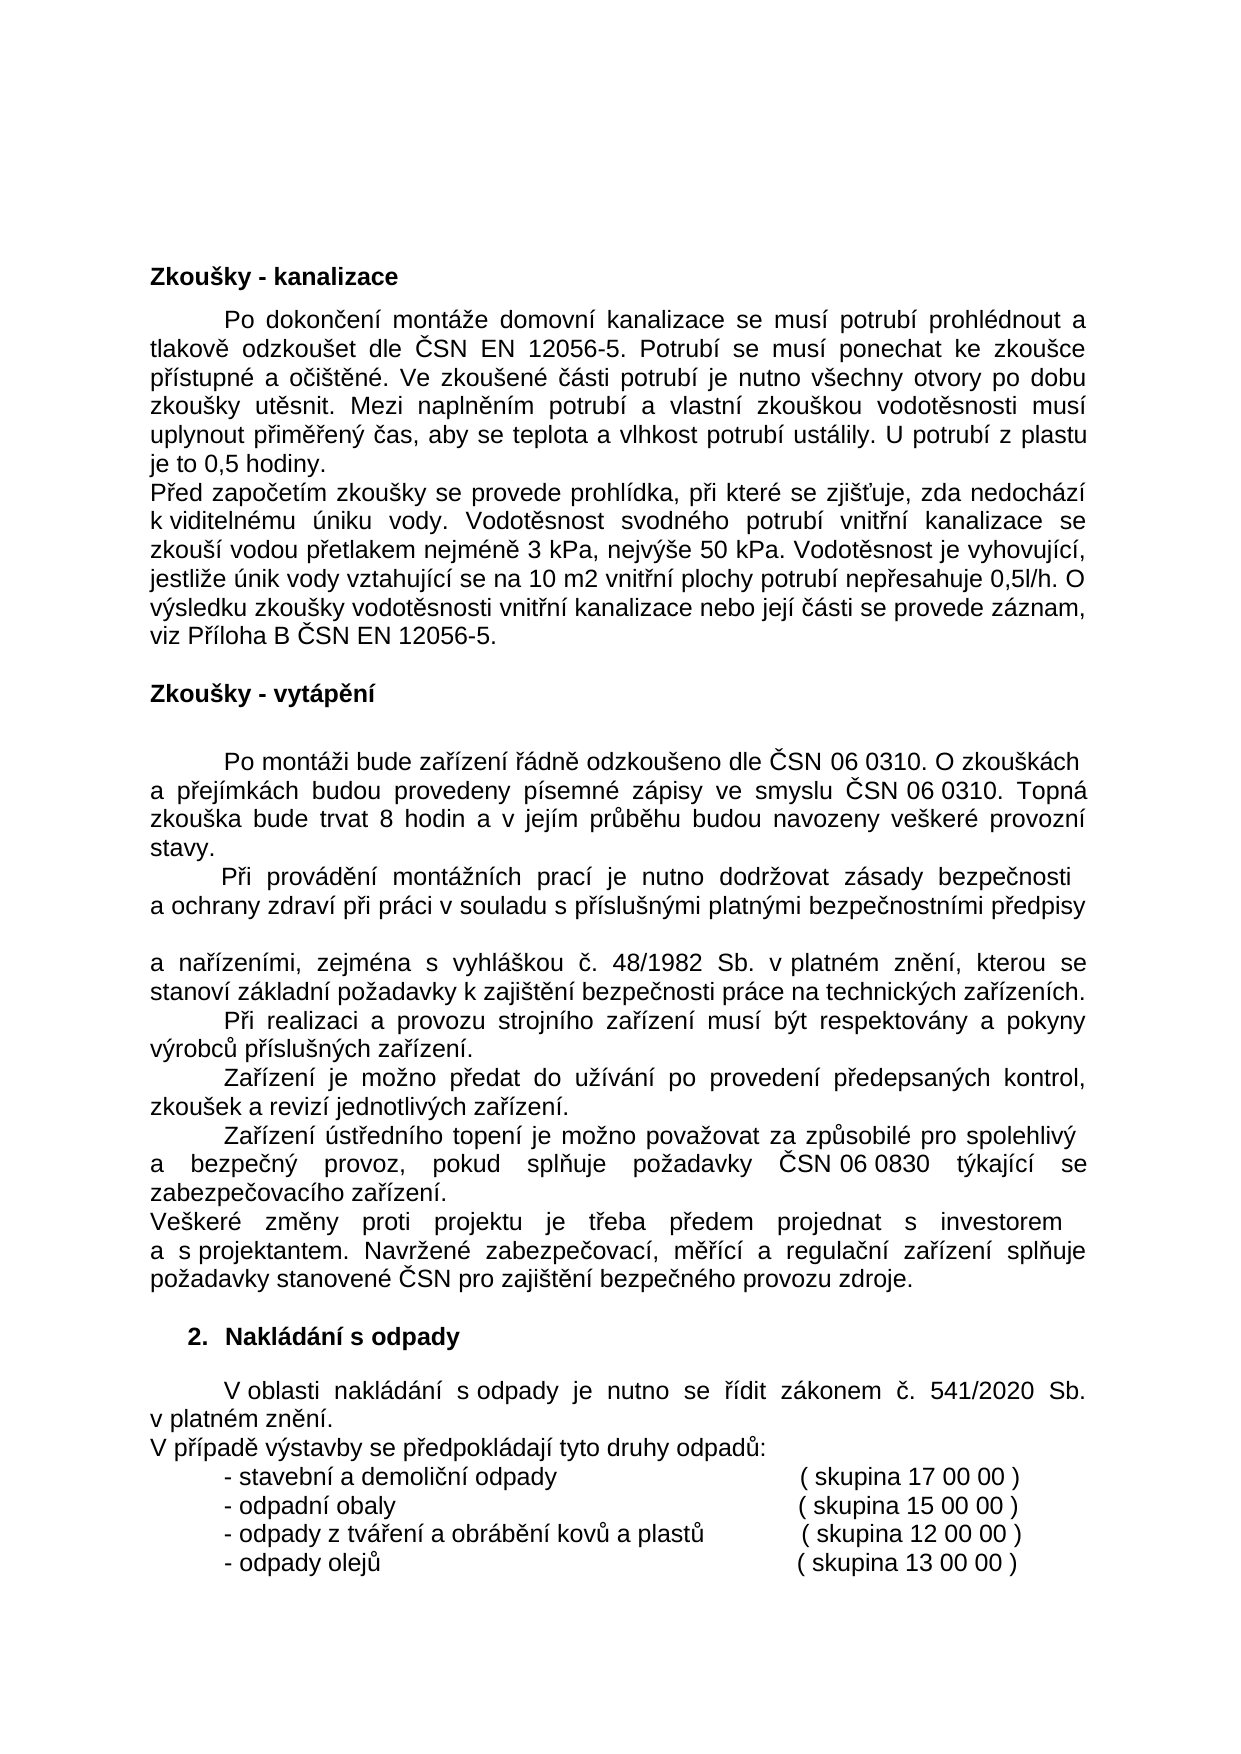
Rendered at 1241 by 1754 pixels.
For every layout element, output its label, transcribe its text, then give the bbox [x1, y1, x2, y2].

text Před započetím zkoušky se provede prohlídka, při které se zjišťuje, zda nedochází k viditelnému úniku vody. Vodotěsnost svodného potrubí vnitřní kanalizace se zkouší vodou přetlakem nejméně 3 kPa, nejvýše 50 kPa. Vodotěsnost je vyhovující, jestliže únik vody vztahující se na 10 m2 vnitřní plochy potrubí nepřesahuje 0,5l/h. O výsledku zkoušky vodotěsnosti vnitřní kanalizace nebo její části se provede záznam, viz Příloha B ČSN EN 12056-5. [150, 477, 1087, 650]
text Při provádění montážních prací je nutno dodržovat zásady bezpečnosti a ochrany zdraví při práci v souladu s příslušnými platnými bezpečnostními předpisy a nařízeními, zejména s vyhláškou č. 48/1982 Sb. v platném znění, kterou se stanoví základní požadavky k zajištění bezpečnosti práce na technických zařízeních. [150, 862, 1087, 1006]
text - stavební a demoliční odpady ( skupina 17 00 00 ) [150, 1462, 1087, 1491]
text Zařízení ústředního topení je možno považovat za způsobilé pro spolehlivý a bezpečný provoz, pokud splňuje požadavky ČSN 06 0830 týkající se zabezpečovacího zařízení. [150, 1121, 1087, 1207]
text V oblasti nakládání s odpady je nutno se řídit zákonem č. 541/2020 Sb. v platném znění. [150, 1376, 1087, 1433]
list Nakládání s odpady [187, 1322, 1087, 1351]
text - odpady olejů ( skupina 13 00 00 ) [224, 1548, 1087, 1577]
text Po dokončení montáže domovní kanalizace se musí potrubí prohlédnout a tlakově odzkoušet dle ČSN EN 12056-5. Potrubí se musí ponechat ke zkoušce přístupné a očištěné. Ve zkoušené části potrubí je nutno všechny otvory po dobu zkoušky utěsnit. Mezi naplněním potrubí a vlastní zkouškou vodotěsnosti musí uplynout přiměřený čas, aby se teplota a vlhkost potrubí ustálily. U potrubí z plastu je to 0,5 hodiny. [150, 305, 1087, 477]
text Veškeré změny proti projektu je třeba předem projednat s investorem a s projektantem. Navržené zabezpečovací, měřící a regulační zařízení splňuje požadavky stanovené ČSN pro zajištění bezpečného provozu zdroje. [150, 1207, 1087, 1293]
text Zkoušky - vytápění [150, 679, 1087, 707]
text V případě výstavby se předpokládají tyto druhy odpadů: [150, 1433, 1087, 1462]
text - odpady z tváření a obrábění kovů a plastů ( skupina 12 00 00 ) [150, 1519, 1087, 1548]
text Zkoušky - kanalizace [150, 262, 1087, 291]
text Po montáži bude zařízení řádně odzkoušeno dle ČSN 06 0310. O zkouškách a přejímkách budou provedeny písemné zápisy ve smyslu ČSN 06 0310. Topná zkouška bude trvat 8 hodin a v jejím průběhu budou navozeny veškeré provozní stavy. [150, 747, 1087, 862]
text Při realizaci a provozu strojního zařízení musí být respektovány a pokyny výrobců příslušných zařízení. [150, 1006, 1087, 1063]
text Zařízení je možno předat do užívání po provedení předepsaných kontrol, zkoušek a revizí jednotlivých zařízení. [150, 1063, 1087, 1121]
text - odpadní obaly ( skupina 15 00 00 ) [150, 1491, 1087, 1519]
